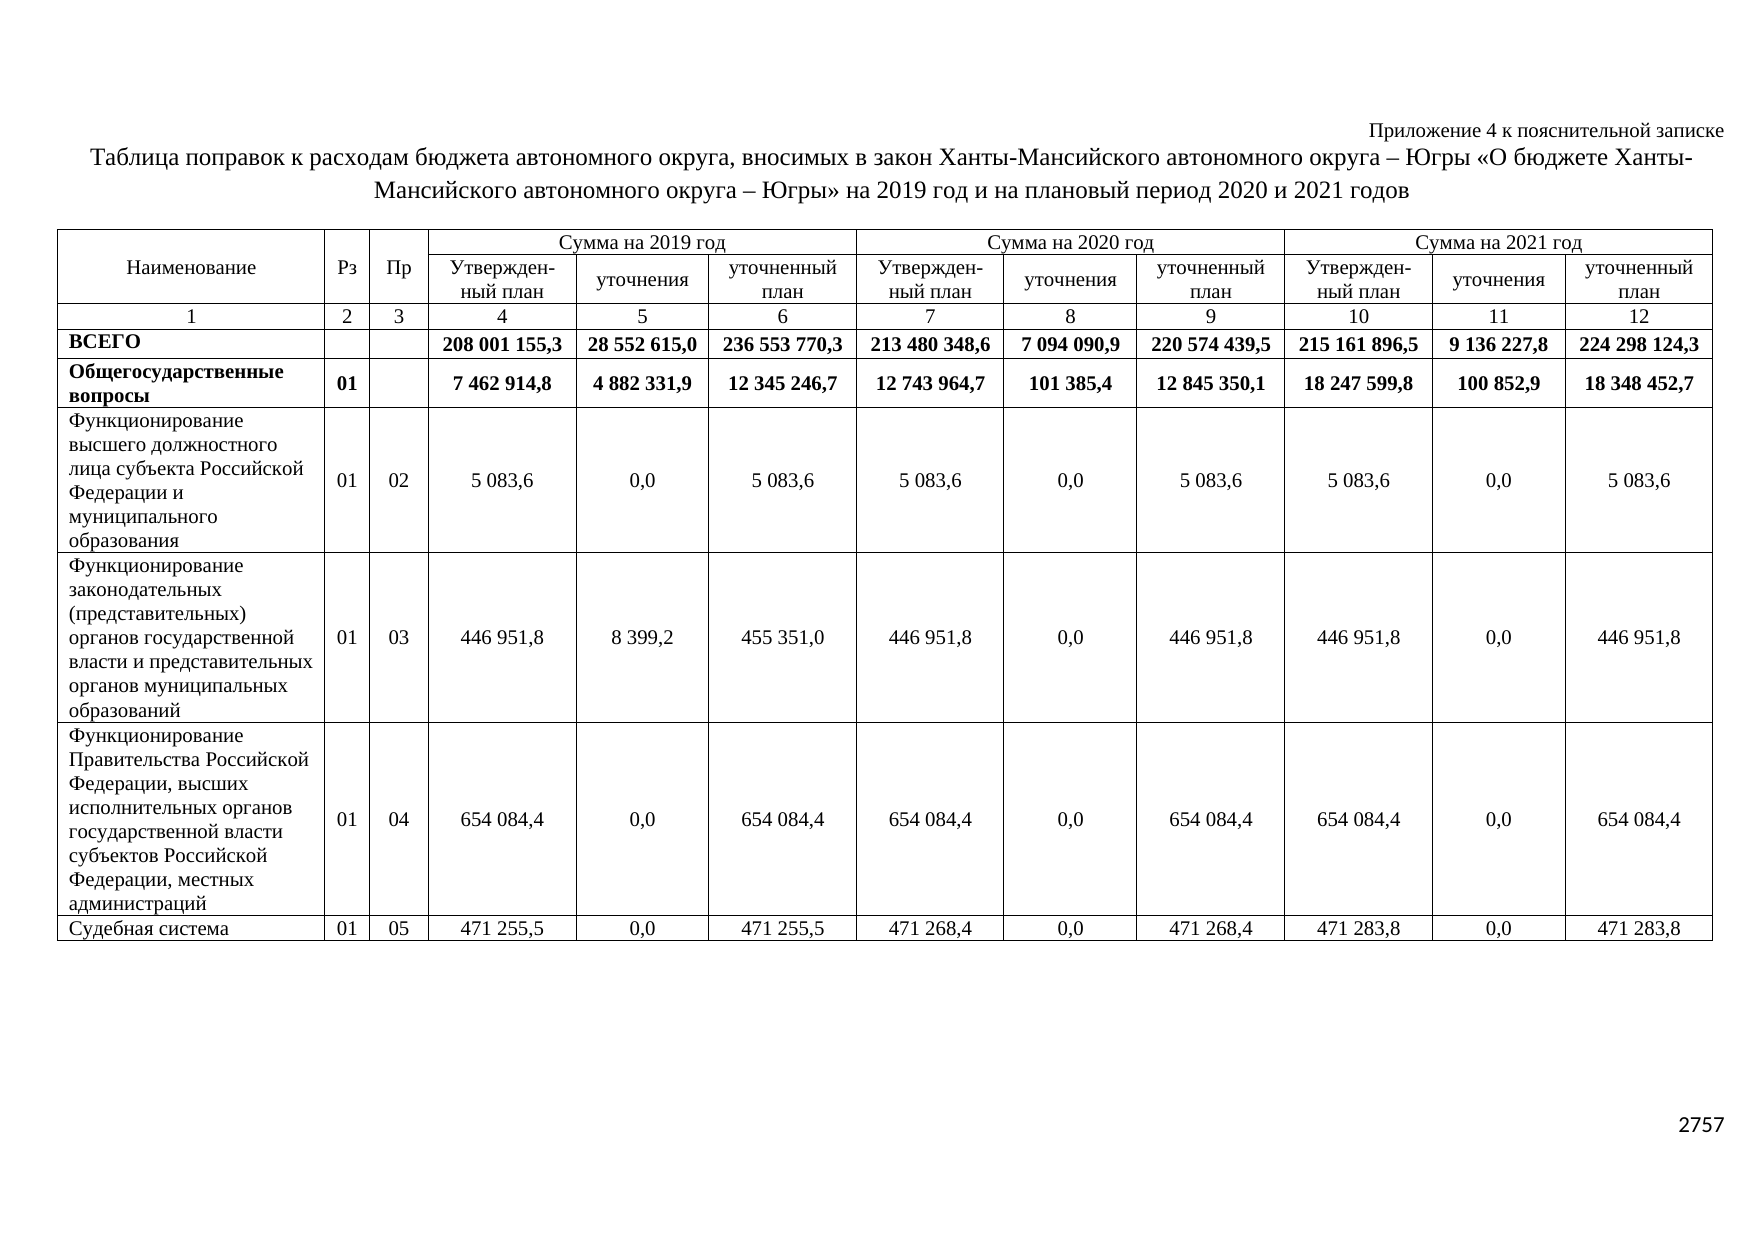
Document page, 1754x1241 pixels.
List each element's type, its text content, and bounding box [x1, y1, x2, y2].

table_header Сумма на 2021 год [1285, 230, 1712, 254]
table_header Пр [370, 230, 428, 303]
table_cell 471 268,4 [857, 916, 1003, 940]
table_cell 236 553 770,3 [709, 330, 856, 357]
table_cell 208 001 155,3 [429, 330, 576, 357]
table_cell 5 083,6 [429, 408, 576, 552]
table_cell 5 083,6 [709, 408, 856, 552]
table_cell Общегосударственные вопросы [58, 359, 324, 407]
table_header Наименование [58, 230, 324, 303]
table_cell Утвержден-ный план [857, 255, 1003, 303]
table_cell 18 247 599,8 [1285, 359, 1432, 407]
table_cell 0,0 [1004, 553, 1136, 722]
table_cell 5 083,6 [857, 408, 1003, 552]
table_cell 01 [325, 723, 369, 915]
table_cell 6 [709, 304, 856, 328]
table_cell 5 083,6 [1137, 408, 1284, 552]
table_cell 5 083,6 [1285, 408, 1432, 552]
table_cell 0,0 [577, 916, 708, 940]
table_cell 10 [1285, 304, 1432, 328]
table_cell уточненный план [709, 255, 856, 303]
table_cell 220 574 439,5 [1137, 330, 1284, 357]
table_cell 446 951,8 [429, 553, 576, 722]
table_cell 0,0 [1004, 408, 1136, 552]
table_cell 7 [857, 304, 1003, 328]
table_cell Функционирование высшего должностного лица субъекта Российской Федерации и муниципального образования [58, 408, 324, 552]
table_cell 0,0 [1004, 723, 1136, 915]
table_cell 0,0 [1004, 916, 1136, 940]
table_cell 11 [1433, 304, 1565, 328]
table_cell 7 094 090,9 [1004, 330, 1136, 357]
table_cell 0,0 [577, 723, 708, 915]
table_cell 01 [325, 553, 369, 722]
table_cell 4 882 331,9 [577, 359, 708, 407]
table_cell 471 255,5 [429, 916, 576, 940]
table_cell 455 351,0 [709, 553, 856, 722]
table_cell 654 084,4 [1566, 723, 1712, 915]
table_cell 9 136 227,8 [1433, 330, 1565, 357]
table_cell уточнения [577, 255, 708, 303]
table_cell Функционирование законодательных (представительных) органов государственной власти и представительных органов муниципальных образований [58, 553, 324, 722]
table_cell 0,0 [577, 408, 708, 552]
table_cell 04 [370, 723, 428, 915]
table_cell 12 [1566, 304, 1712, 328]
table_cell 8 399,2 [577, 553, 708, 722]
table_cell 101 385,4 [1004, 359, 1136, 407]
table_cell Судебная система [58, 916, 324, 940]
table_cell 215 161 896,5 [1285, 330, 1432, 357]
table_cell 01 [325, 916, 369, 940]
table_cell ВСЕГО [58, 330, 324, 357]
table_cell [325, 330, 369, 357]
table_cell 03 [370, 553, 428, 722]
table_cell 18 348 452,7 [1566, 359, 1712, 407]
table_cell 446 951,8 [1566, 553, 1712, 722]
table_cell 471 283,8 [1566, 916, 1712, 940]
table_cell 654 084,4 [429, 723, 576, 915]
table_cell 654 084,4 [1137, 723, 1284, 915]
table_cell 471 268,4 [1137, 916, 1284, 940]
table_cell 471 283,8 [1285, 916, 1432, 940]
table_cell 100 852,9 [1433, 359, 1565, 407]
table_cell 12 345 246,7 [709, 359, 856, 407]
table_cell 01 [325, 408, 369, 552]
table_cell 1 [58, 304, 324, 328]
table_cell 28 552 615,0 [577, 330, 708, 357]
table_cell 654 084,4 [857, 723, 1003, 915]
table_cell 12 743 964,7 [857, 359, 1003, 407]
table_cell 0,0 [1433, 553, 1565, 722]
table_cell 213 480 348,6 [857, 330, 1003, 357]
table_header Сумма на 2020 год [857, 230, 1284, 254]
table_cell 0,0 [1433, 916, 1565, 940]
table_cell уточненный план [1566, 255, 1712, 303]
table_cell 654 084,4 [1285, 723, 1432, 915]
table_cell Утвержден-ный план [429, 255, 576, 303]
table_cell 654 084,4 [709, 723, 856, 915]
table_cell 01 [325, 359, 369, 407]
table_cell 05 [370, 916, 428, 940]
table_cell [370, 330, 428, 357]
table_cell 7 462 914,8 [429, 359, 576, 407]
table_cell Функционирование Правительства Российской Федерации, высших исполнительных органов государственной власти субъектов Российской Федерации, местных администраций [58, 723, 324, 915]
table_cell 02 [370, 408, 428, 552]
table_cell 8 [1004, 304, 1136, 328]
table_cell 446 951,8 [1285, 553, 1432, 722]
table_cell 5 [577, 304, 708, 328]
table_header Сумма на 2019 год [429, 230, 856, 254]
table_cell 446 951,8 [1137, 553, 1284, 722]
table_cell 3 [370, 304, 428, 328]
table_cell 5 083,6 [1566, 408, 1712, 552]
table_cell 446 951,8 [857, 553, 1003, 722]
table_cell 4 [429, 304, 576, 328]
table_cell 0,0 [1433, 408, 1565, 552]
table_cell уточнения [1433, 255, 1565, 303]
table_cell 12 845 350,1 [1137, 359, 1284, 407]
table_cell Утвержден-ный план [1285, 255, 1432, 303]
table_header Рз [325, 230, 369, 303]
text Приложение 4 к пояснительной записке [59, 118, 1724, 142]
table_cell 224 298 124,3 [1566, 330, 1712, 357]
text Таблица поправок к расходам бюджета автономного округа, вносимых в закон Ханты-Мансийского автономного округа – Югры «О бюджете Ханты-Мансийского автономного округа – Югры» на 2019 год и на плановый период 2020 и 2021 годов [59, 142, 1724, 204]
table_cell 0,0 [1433, 723, 1565, 915]
table_cell 471 255,5 [709, 916, 856, 940]
table_cell [370, 359, 428, 407]
table_cell уточнения [1004, 255, 1136, 303]
table_cell 2 [325, 304, 369, 328]
table_cell уточненный план [1137, 255, 1284, 303]
table_cell 9 [1137, 304, 1284, 328]
